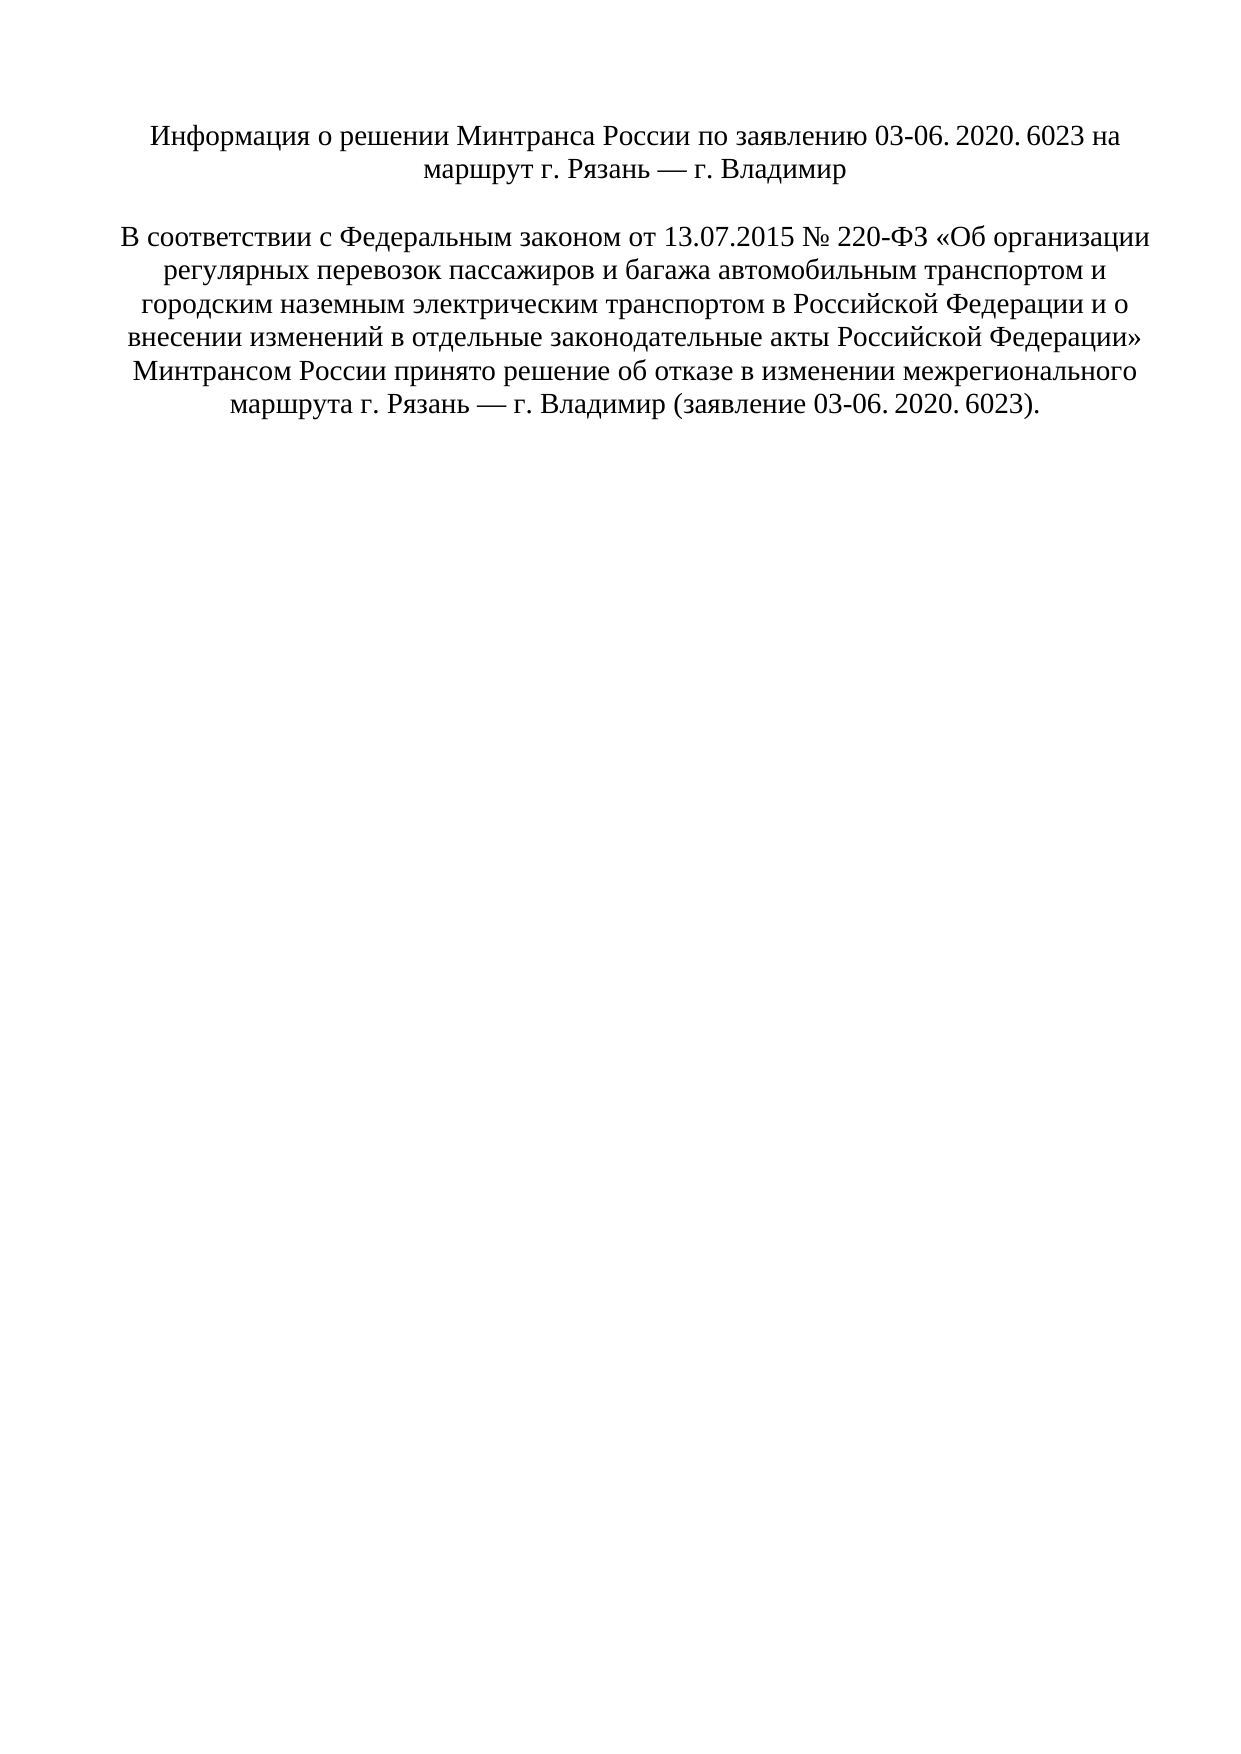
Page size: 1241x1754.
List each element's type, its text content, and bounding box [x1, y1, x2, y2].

text Информация о решении Минтранса России по заявлению 03-06. 2020. 6023 на маршрут г. Рязань — г. Владимир [118, 118, 1152, 185]
text В соответствии с Федеральным законом от 13.07.2015 № 220-ФЗ «Об организации регулярных перевозок пассажиров и багажа автомобильным транспортом и городским наземным электрическим транспортом в Российской Федерации и о внесении изменений в отдельные законодательные акты Российской Федерации» Минтрансом России принято решение об отказе в изменении межрегионального маршрута г. Рязань — г. Владимир (заявление 03-06. 2020. 6023). [118, 219, 1152, 420]
